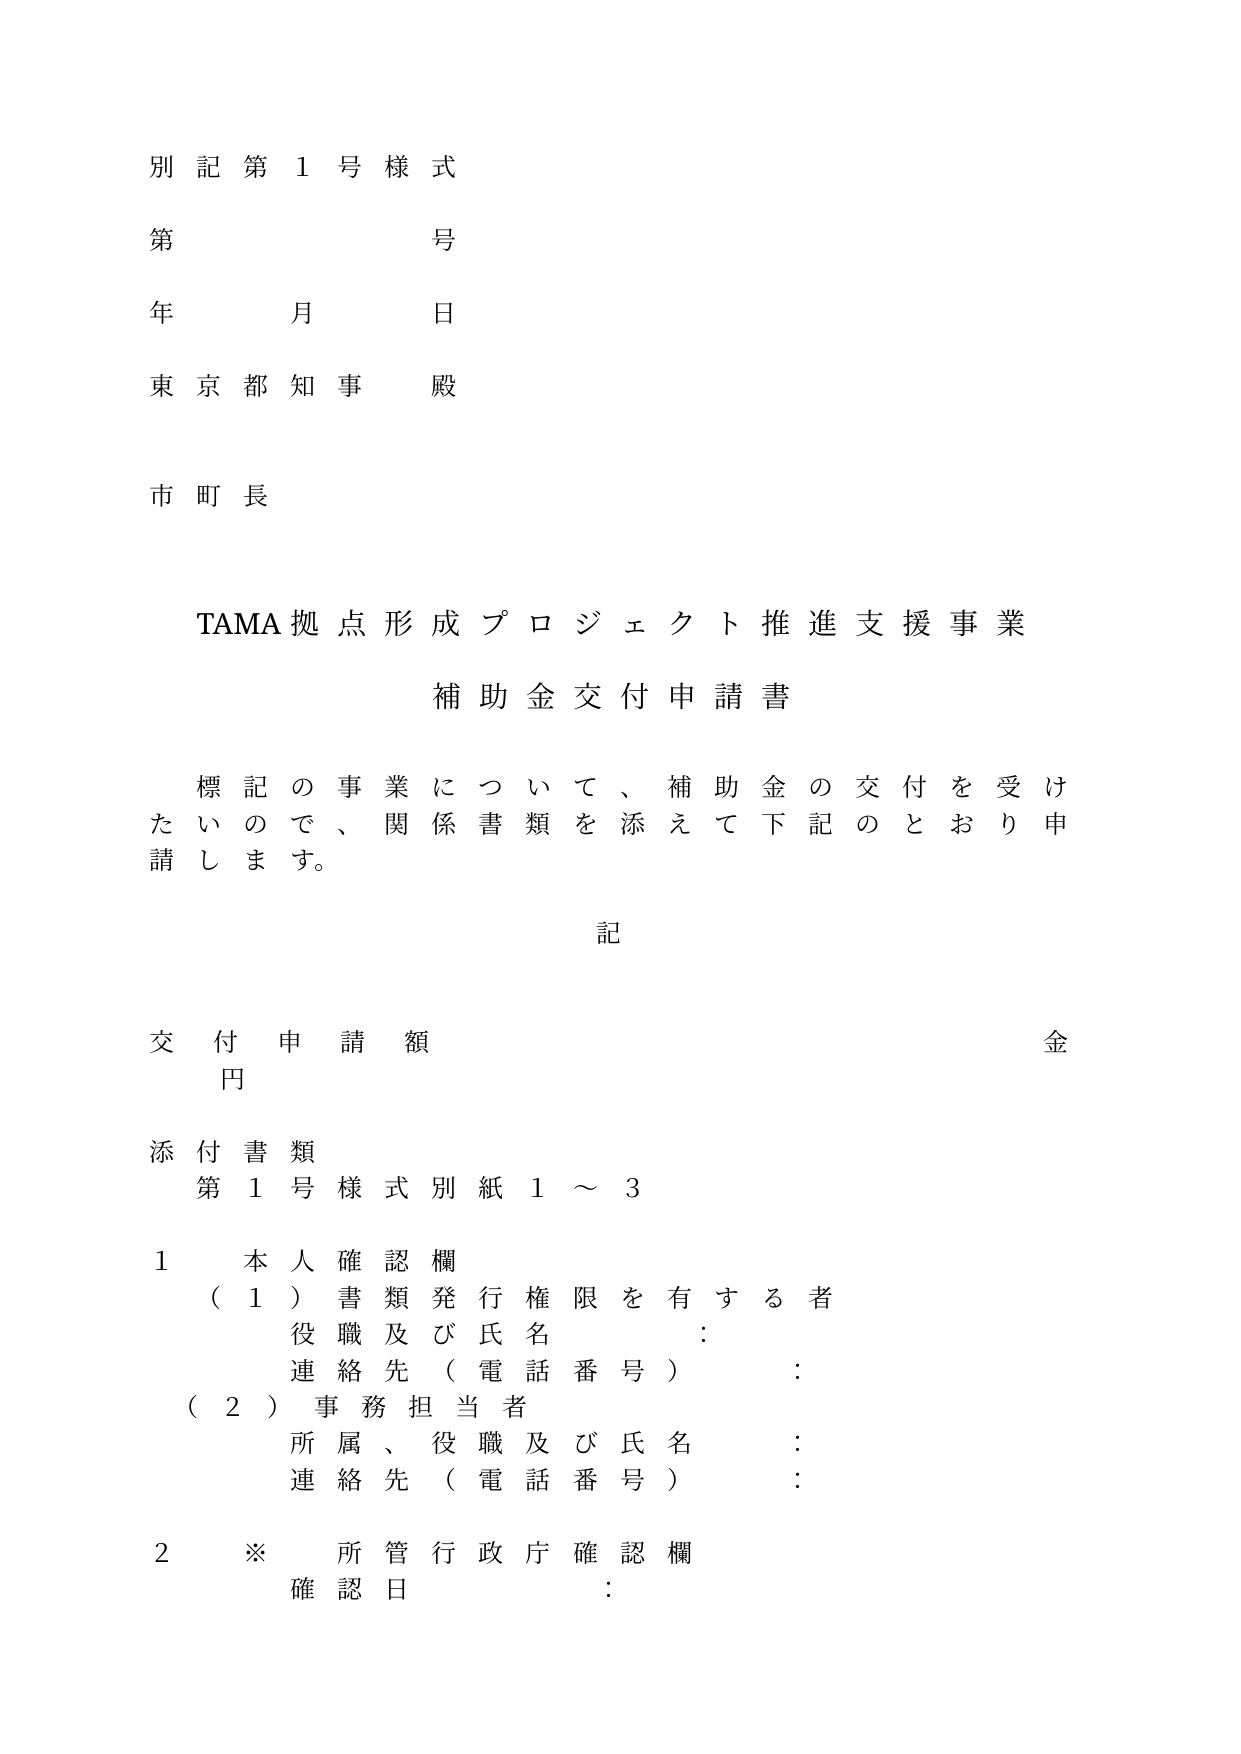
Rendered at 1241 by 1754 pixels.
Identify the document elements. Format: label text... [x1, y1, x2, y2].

text 第１号様式別紙１～３ [149, 1169, 1091, 1205]
subtitle 記 [149, 913, 1091, 950]
text 添付書類 [149, 1132, 1091, 1169]
text 第 号 [149, 184, 1091, 257]
text TAMA拠点形成プロジェクト推進支援事業 [149, 585, 1091, 658]
text 市町長 [149, 439, 1091, 512]
text 年 月 日 [149, 257, 1091, 330]
text （２）事務担当者 [149, 1387, 1091, 1424]
text 標記の事業について、補助金の交付を受けたいので、関係書類を添えて下記のとおり申請します。 [149, 768, 1091, 877]
text 連絡先（電話番号） ： [149, 1351, 1091, 1387]
text 交付申請額 金 円 [149, 1023, 1091, 1096]
text ２ ※ 所管行政庁確認欄 [149, 1533, 1091, 1570]
text 連絡先（電話番号） ： [149, 1460, 1091, 1497]
text 補助金交付申請書 [149, 658, 1091, 731]
text １ 本人確認欄 [149, 1242, 1091, 1278]
text （１）書類発行権限を有する者 [149, 1278, 1091, 1314]
text 所属、役職及び氏名 ： [149, 1424, 1091, 1460]
text 東京都知事 殿 [149, 367, 1091, 403]
text 役職及び氏名 ： [149, 1314, 1091, 1351]
text 確認日 ： [149, 1570, 1091, 1606]
text 別記第１号様式 [149, 148, 1091, 184]
